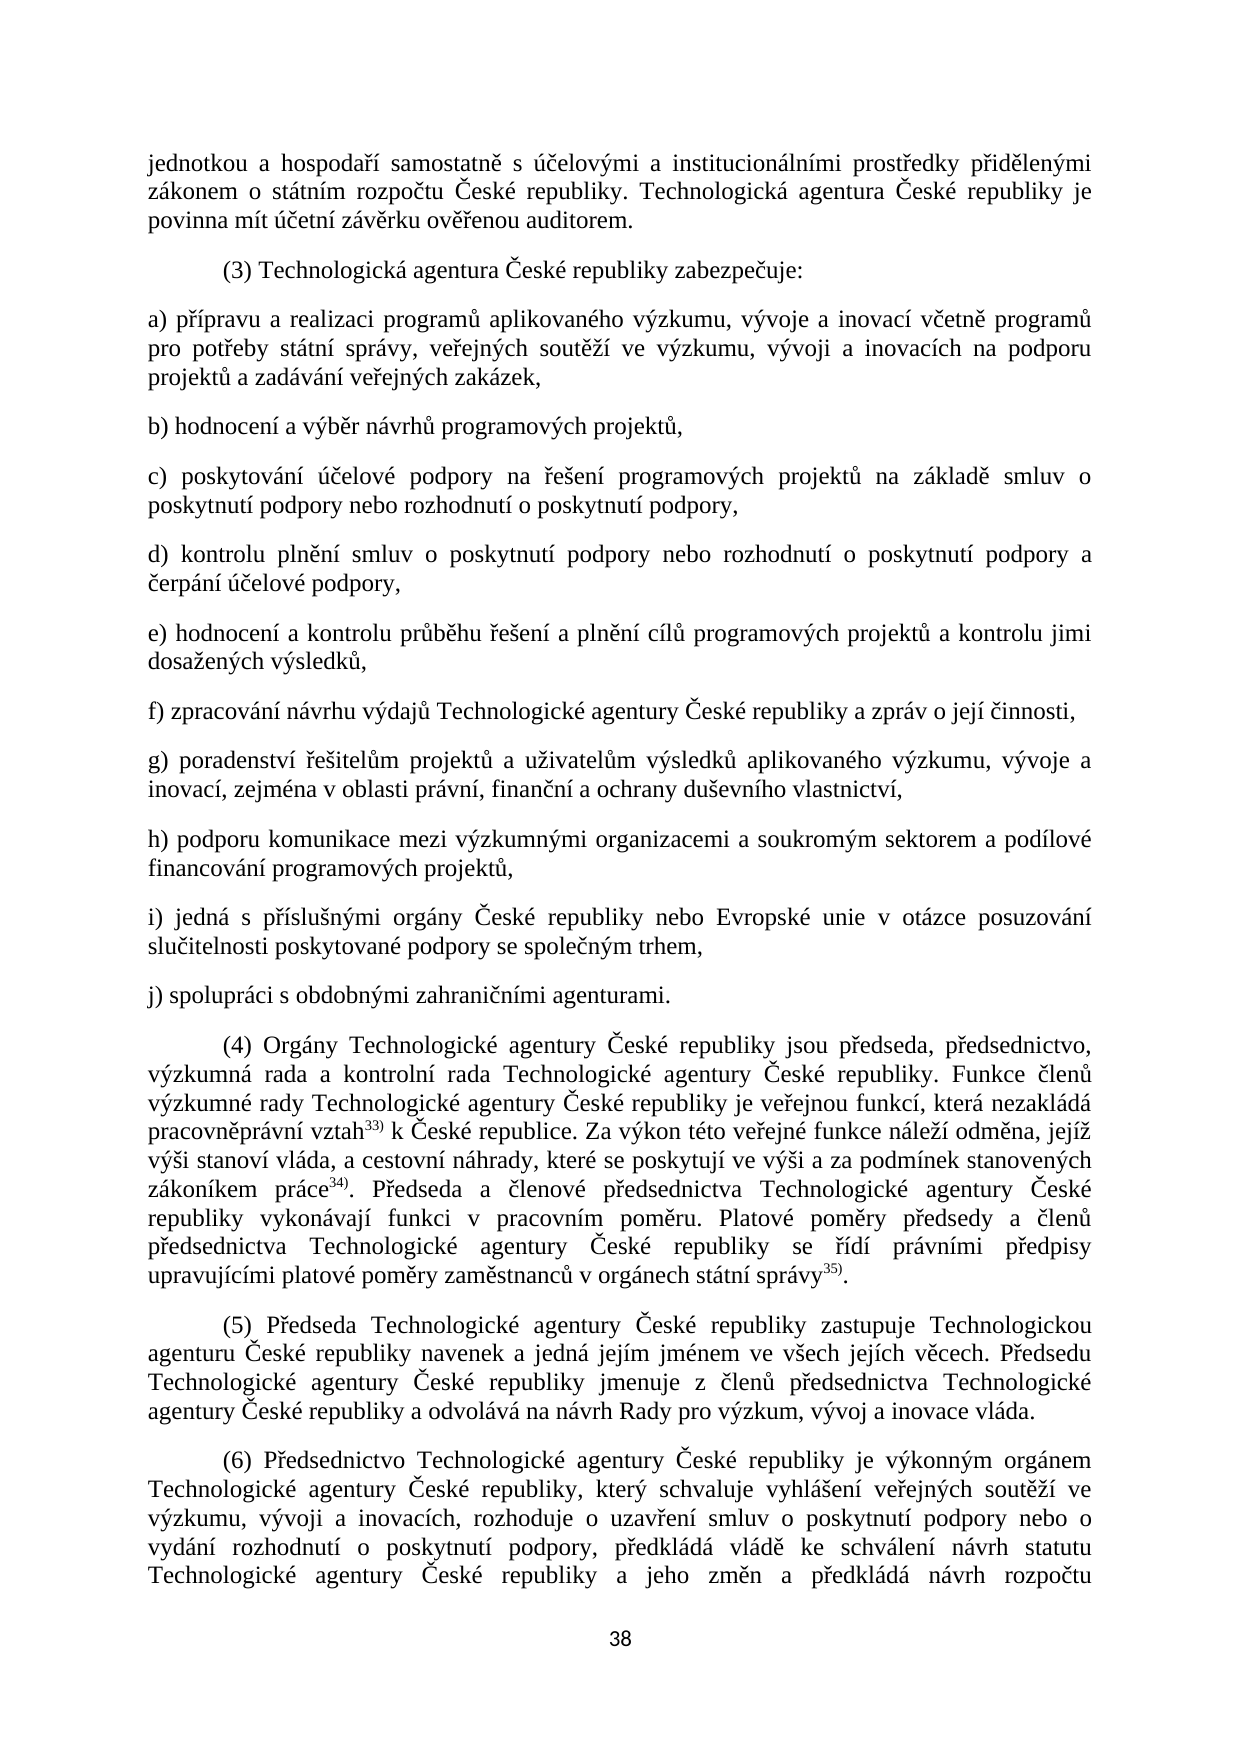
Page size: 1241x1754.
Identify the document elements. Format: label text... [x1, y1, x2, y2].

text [148, 1446, 1092, 1589]
text j) spolupráci s obdobnými zahraničními agenturami. [148, 981, 1092, 1009]
text c) poskytování účelové podpory na řešení programových projektů na základě smluv o poskytnutí podpory nebo rozhodnutí o poskytnutí podpory, [148, 461, 1092, 518]
text (4) Orgány Technologické agentury České republiky jsou předseda, předsednictvo, výzkumná rada a kontrolní rada Technologické agentury České republiky. Funkce členů výzkumné rady Technologické agentury České republiky je veřejnou funkcí, která nezakládá pracovněprávní vztah33) k České republice. Za výkon této veřejné funkce náleží odměna, jejíž výši stanoví vláda, a cestovní náhrady, které se poskytují ve výši a za podmínek stanovených zákoníkem práce34). Předseda a členové předsednictva Technologické agentury České republiky vykonávají funkci v pracovním poměru. Platové poměry předsedy a členů předsednictva Technologické agentury České republiky se řídí právními předpisy upravujícími platové poměry zaměstnanců v orgánech státní správy35). [148, 1030, 1092, 1289]
text i) jedná s příslušnými orgány České republiky nebo Evropské unie v otázce posuzování slučitelnosti poskytované podpory se společným trhem, [148, 902, 1092, 960]
text d) kontrolu plnění smluv o poskytnutí podpory nebo rozhodnutí o poskytnutí podpory a čerpání účelové podpory, [148, 539, 1092, 597]
text a) přípravu a realizaci programů aplikovaného výzkumu, vývoje a inovací včetně programů pro potřeby státní správy, veřejných soutěží ve výzkumu, vývoji a inovacích na podporu projektů a zadávání veřejných zakázek, [148, 304, 1092, 391]
text (3) Technologická agentura České republiky zabezpečuje: [148, 255, 1092, 283]
text f) zpracování návrhu výdajů Technologické agentury České republiky a zpráv o její činnosti, [148, 696, 1092, 725]
text b) hodnocení a výběr návrhů programových projektů, [148, 411, 1092, 440]
text (5) Předseda Technologické agentury České republiky zastupuje Technologickou agenturu České republiky navenek a jedná jejím jménem ve všech jejích věcech. Předsedu Technologické agentury České republiky jmenuje z členů předsednictva Technologické agentury České republiky a odvolává na návrh Rady pro výzkum, vývoj a inovace vláda. [148, 1310, 1092, 1425]
text h) podporu komunikace mezi výzkumnými organizacemi a soukromým sektorem a podílové financování programových projektů, [148, 824, 1092, 881]
text e) hodnocení a kontrolu průběhu řešení a plnění cílů programových projektů a kontrolu jimi dosažených výsledků, [148, 618, 1092, 675]
text g) poradenství řešitelům projektů a uživatelům výsledků aplikovaného výzkumu, vývoje a inovací, zejména v oblasti právní, finanční a ochrany duševního vlastnictví, [148, 746, 1092, 803]
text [148, 148, 1092, 234]
